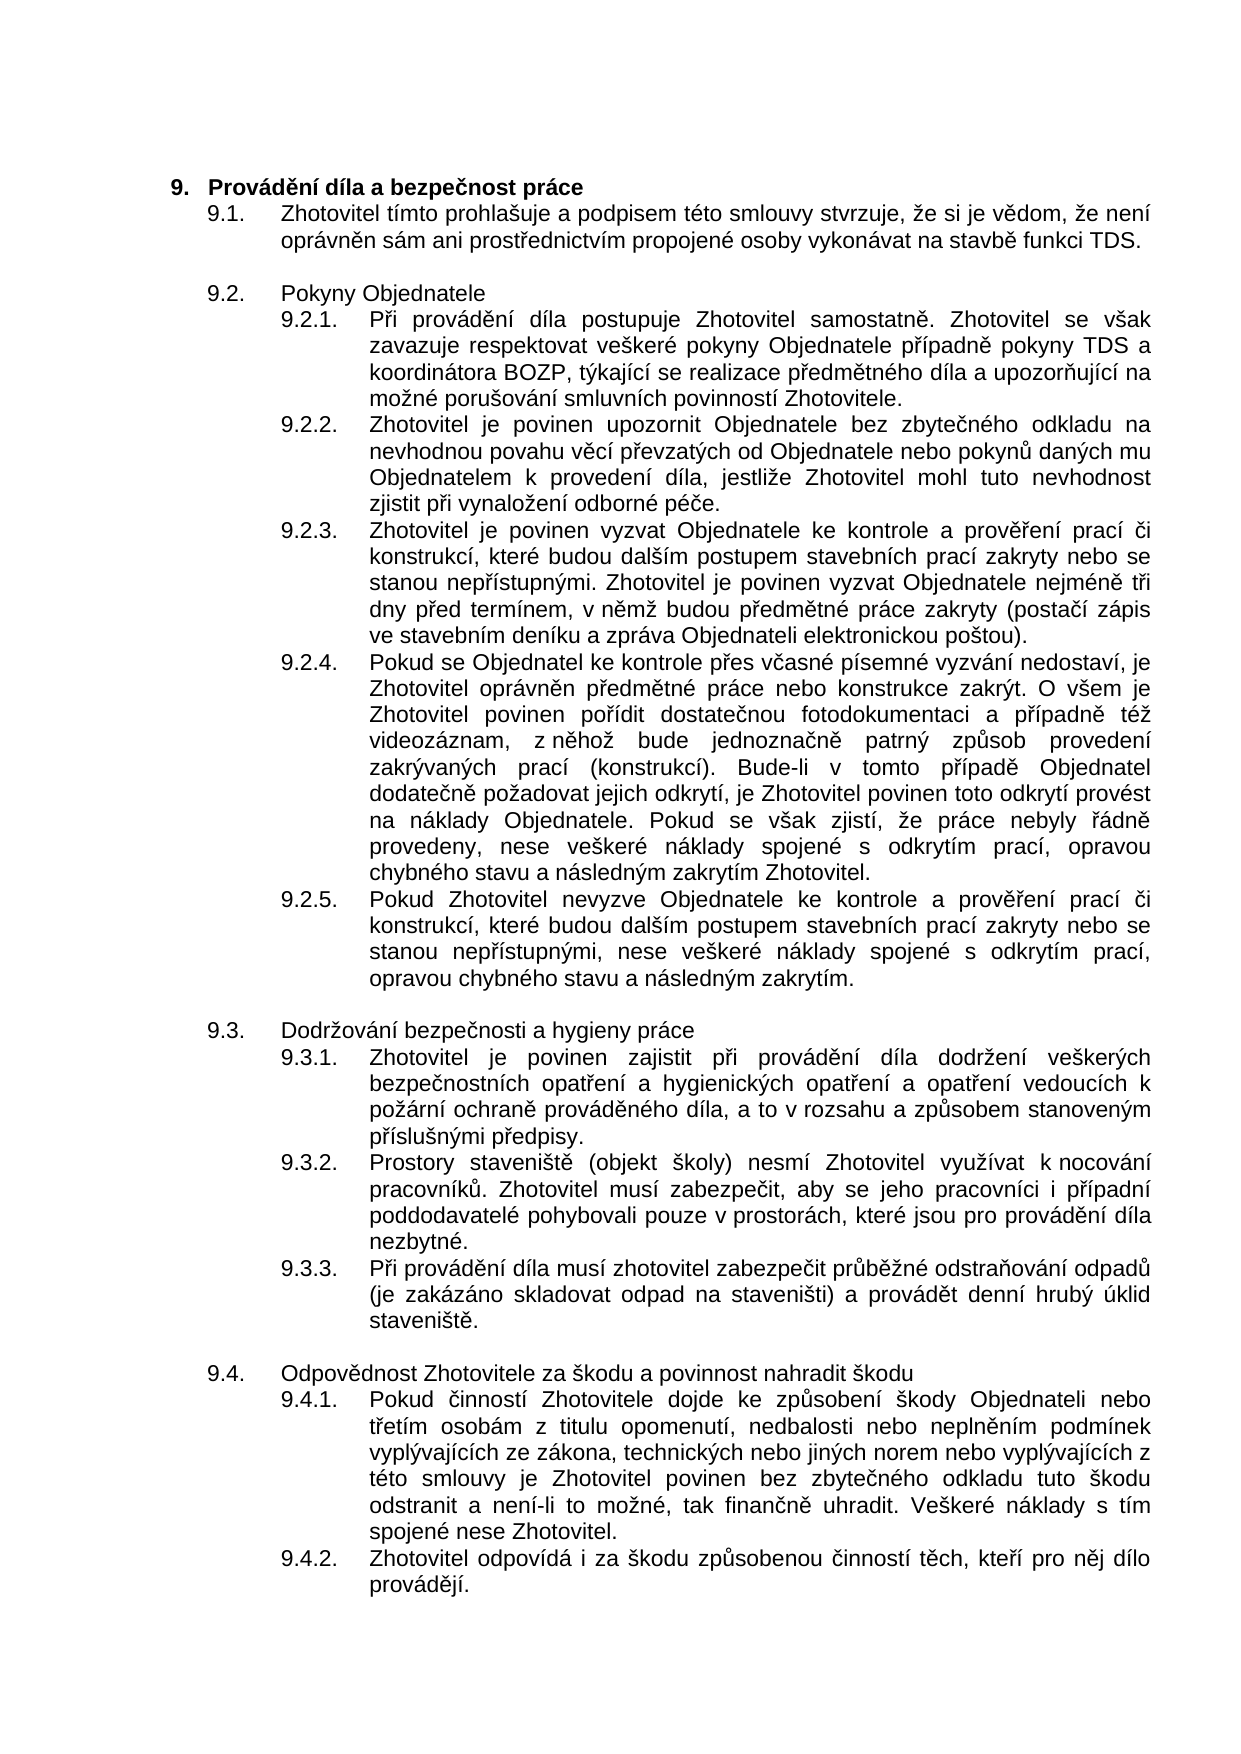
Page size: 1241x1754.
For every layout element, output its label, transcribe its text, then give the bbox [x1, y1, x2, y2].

list Při provádění díla musí zhotovitel zabezpečit průběžné odstraňování odpadů (je zakázáno skladovat odpad na staveništi) a provádět denní hrubý úklid staveniště. [281, 1254, 1152, 1334]
list Při provádění díla postupuje Zhotovitel samostatně. Zhotovitel se však zavazuje respektovat veškeré pokyny Objednatele případně pokyny TDS a koordinátora BOZP, týkající se realizace předmětného díla a upozorňující na možné porušování smluvních povinností Zhotovitele. [281, 306, 1152, 411]
list Zhotovitel odpovídá i za škodu způsobenou činností těch, kteří pro něj dílo provádějí. [281, 1544, 1152, 1597]
list Odpovědnost Zhotovitele za škodu a povinnost nahradit škodu [207, 1360, 1152, 1386]
list Zhotovitel je povinen zajistit při provádění díla dodržení veškerých bezpečnostních opatření a hygienických opatření a opatření vedoucích k požární ochraně prováděného díla, a to v rozsahu a způsobem stanoveným příslušnými předpisy. [281, 1044, 1152, 1149]
list Prostory staveniště (objekt školy) nesmí Zhotovitel využívat k nocování pracovníků. Zhotovitel musí zabezpečit, aby se jeho pracovníci i případní poddodavatelé pohybovali pouze v prostorách, které jsou pro provádění díla nezbytné. [281, 1149, 1152, 1254]
list Pokyny Objednatele [207, 279, 1152, 306]
list Dodržování bezpečnosti a hygieny práce [207, 1017, 1152, 1044]
list Zhotovitel tímto prohlašuje a podpisem této smlouvy stvrzuje, že si je vědom, že není oprávněn sám ani prostřednictvím propojené osoby vykonávat na stavbě funkci TDS. [207, 200, 1152, 253]
list Pokud Zhotovitel nevyzve Objednatele ke kontrole a prověření prací či konstrukcí, které budou dalším postupem stavebních prací zakryty nebo se stanou nepřístupnými, nese veškeré náklady spojené s odkrytím prací, opravou chybného stavu a následným zakrytím. [281, 886, 1152, 991]
list Pokud se Objednatel ke kontrole přes včasné písemné vyzvání nedostaví, je Zhotovitel oprávněn předmětné práce nebo konstrukce zakrýt. O všem je Zhotovitel povinen pořídit dostatečnou fotodokumentaci a případně též videozáznam, z něhož bude jednoznačně patrný způsob provedení zakrývaných prací (konstrukcí). Bude-li v tomto případě Objednatel dodatečně požadovat jejich odkrytí, je Zhotovitel povinen toto odkrytí provést na náklady Objednatele. Pokud se však zjistí, že práce nebyly řádně provedeny, nese veškeré náklady spojené s odkrytím prací, opravou chybného stavu a následným zakrytím Zhotovitel. [281, 648, 1152, 886]
list Zhotovitel je povinen vyzvat Objednatele ke kontrole a prověření prací či konstrukcí, které budou dalším postupem stavebních prací zakryty nebo se stanou nepřístupnými. Zhotovitel je povinen vyzvat Objednatele nejméně tři dny před termínem, v němž budou předmětné práce zakryty (postačí zápis ve stavebním deníku a zpráva Objednateli elektronickou poštou). [281, 517, 1152, 648]
list Provádění díla a bezpečnost práce [170, 174, 1152, 200]
list Pokud činností Zhotovitele dojde ke způsobení škody Objednateli nebo třetím osobám z titulu opomenutí, nedbalosti nebo neplněním podmínek vyplývajících ze zákona, technických nebo jiných norem nebo vyplývajících z této smlouvy je Zhotovitel povinen bez zbytečného odkladu tuto škodu odstranit a není-li to možné, tak finančně uhradit. Veškeré náklady s tím spojené nese Zhotovitel. [281, 1386, 1152, 1544]
list Zhotovitel je povinen upozornit Objednatele bez zbytečného odkladu na nevhodnou povahu věcí převzatých od Objednatele nebo pokynů daných mu Objednatelem k provedení díla, jestliže Zhotovitel mohl tuto nevhodnost zjistit při vynaložení odborné péče. [281, 411, 1152, 517]
